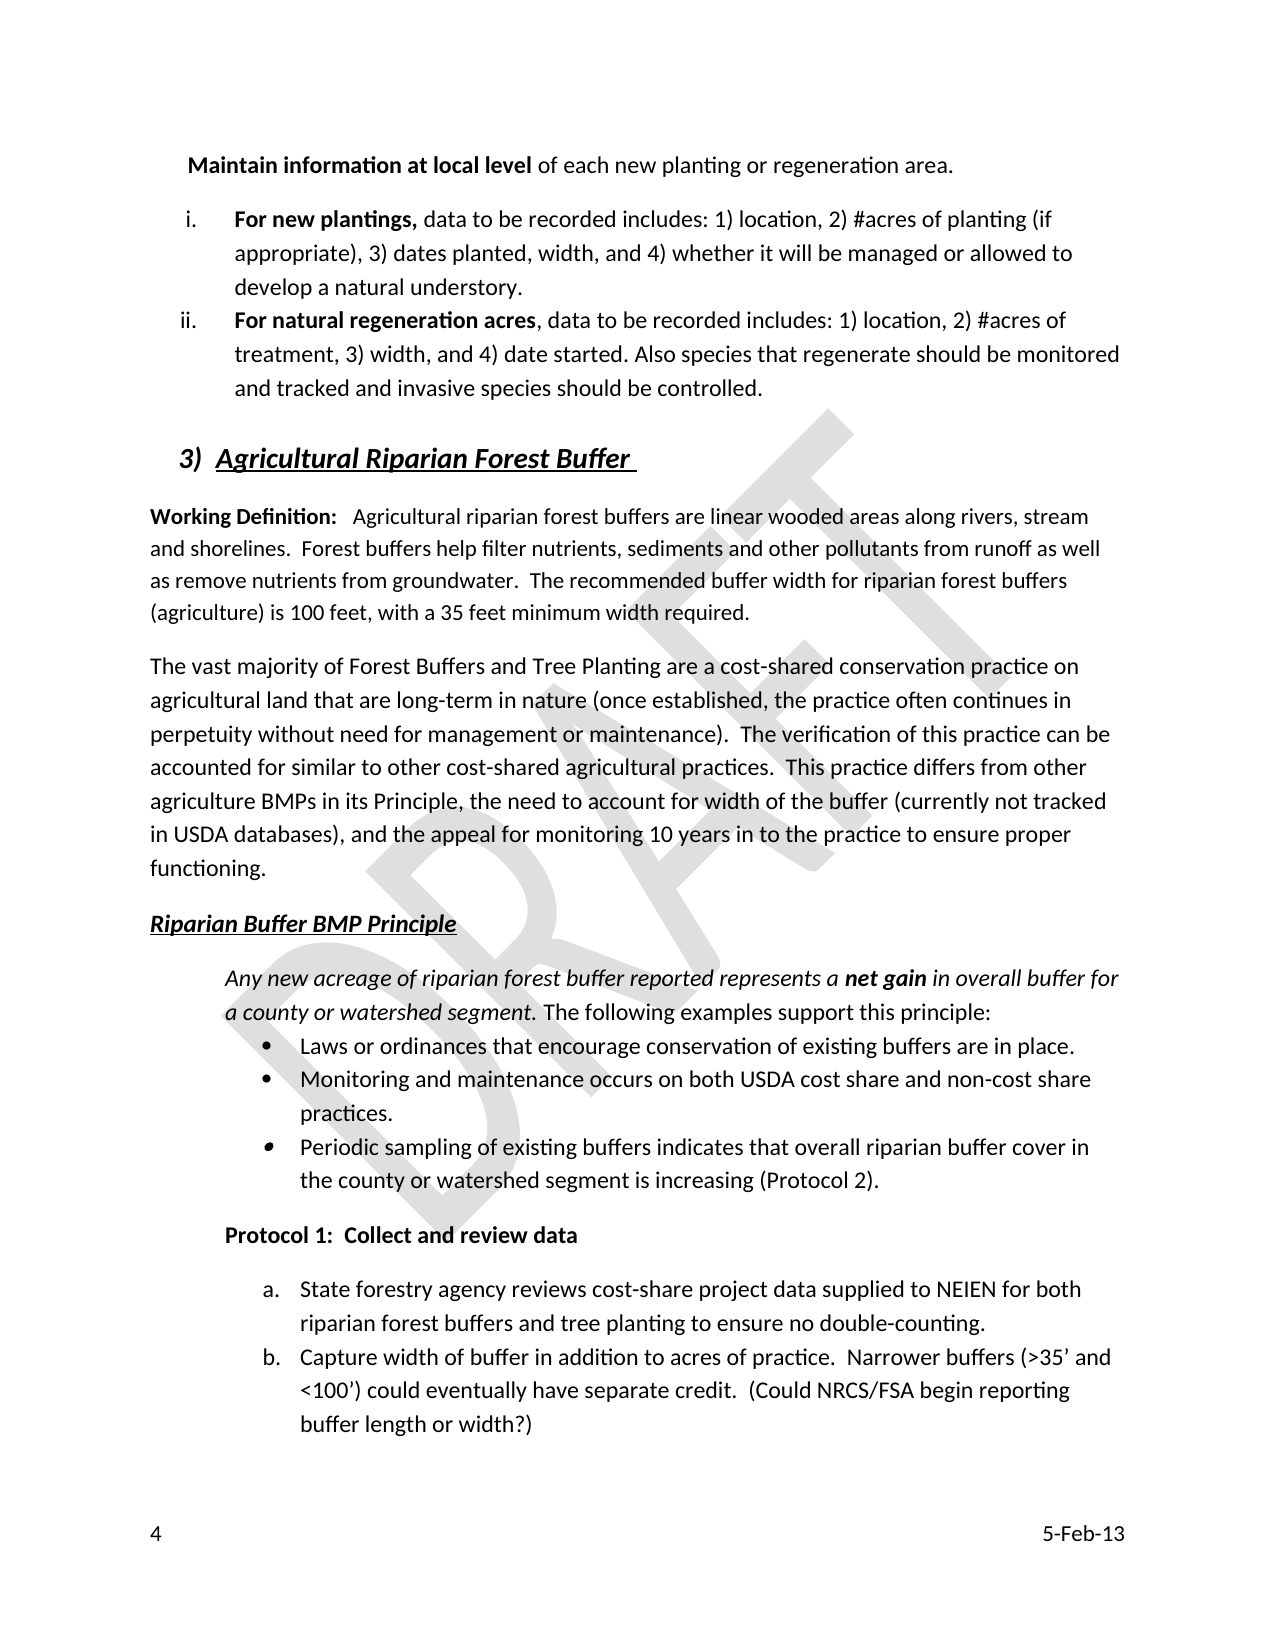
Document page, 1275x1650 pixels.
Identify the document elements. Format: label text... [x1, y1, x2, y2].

list Monitoring and maintenance occurs on both USDA cost share and non-cost share practices. [262, 1064, 1125, 1127]
text Maintain information at local level of each new planting or regeneration area. [187, 150, 1125, 179]
text Protocol 1: Collect and review data [150, 1220, 1125, 1249]
list Capture width of buffer in addition to acres of practice. Narrower buffers (>35’ and <100’) could eventually have separate credit. (Could NRCS/FSA begin reporting buffer length or width?) [262, 1342, 1125, 1438]
text Riparian Buffer BMP Principle [150, 908, 1125, 938]
list Any new acreage of riparian forest buffer reported represents a net gain in overall buffer for a county or watershed segment. The following examples support this principle: [225, 963, 1125, 1026]
text Working Definition: Agricultural riparian forest buffers are linear wooded areas along rivers, stream and shorelines. buffers help filter nutrients, sediments and other pollutants from runoff as well as remove nutrients from groundwater. The recommended buffer width for riparian forest buffers (agriculture) is 100 feet, with a 35 feet minimum width required. [150, 502, 1125, 626]
list For new plantings, data to be recorded includes: 1) location, 2) #acres of planting (if appropriate), 3) dates planted, width, and 4) whether it will be managed or allowed to develop a natural understory. [197, 204, 1125, 301]
text The vast majority of Forest Buffers and Tree Planting are a cost-shared conservation practice on agricultural land that are long-term in nature (once established, the practice often continues in perpetuity without need for management or maintenance). The verification of this practice can be accounted for similar to other cost-shared agricultural practices. This practice differs from other agriculture BMPs in its Principle, the need to account for width of the buffer (currently not tracked in USDA databases), and the appeal for monitoring 10 years in to the practice to ensure proper functioning. [150, 651, 1125, 882]
list For natural regeneration acres, data to be recorded includes: 1) location, 2) #acres of treatment, 3) width, and 4) date started. Also species that regenerate should be monitored and tracked and invasive species should be controlled. [197, 305, 1125, 402]
list Agricultural Riparian Forest Buffer [178, 440, 1125, 476]
list State forestry agency reviews cost-share project data supplied to NEIEN for both riparian forest buffers and tree planting to ensure no double-counting. [262, 1274, 1125, 1337]
list Periodic sampling of existing buffers indicates that overall riparian buffer cover in the county or watershed segment is increasing (Protocol 2). [262, 1132, 1125, 1195]
list Laws or ordinances that encourage conservation of existing buffers are in place. [262, 1031, 1125, 1060]
